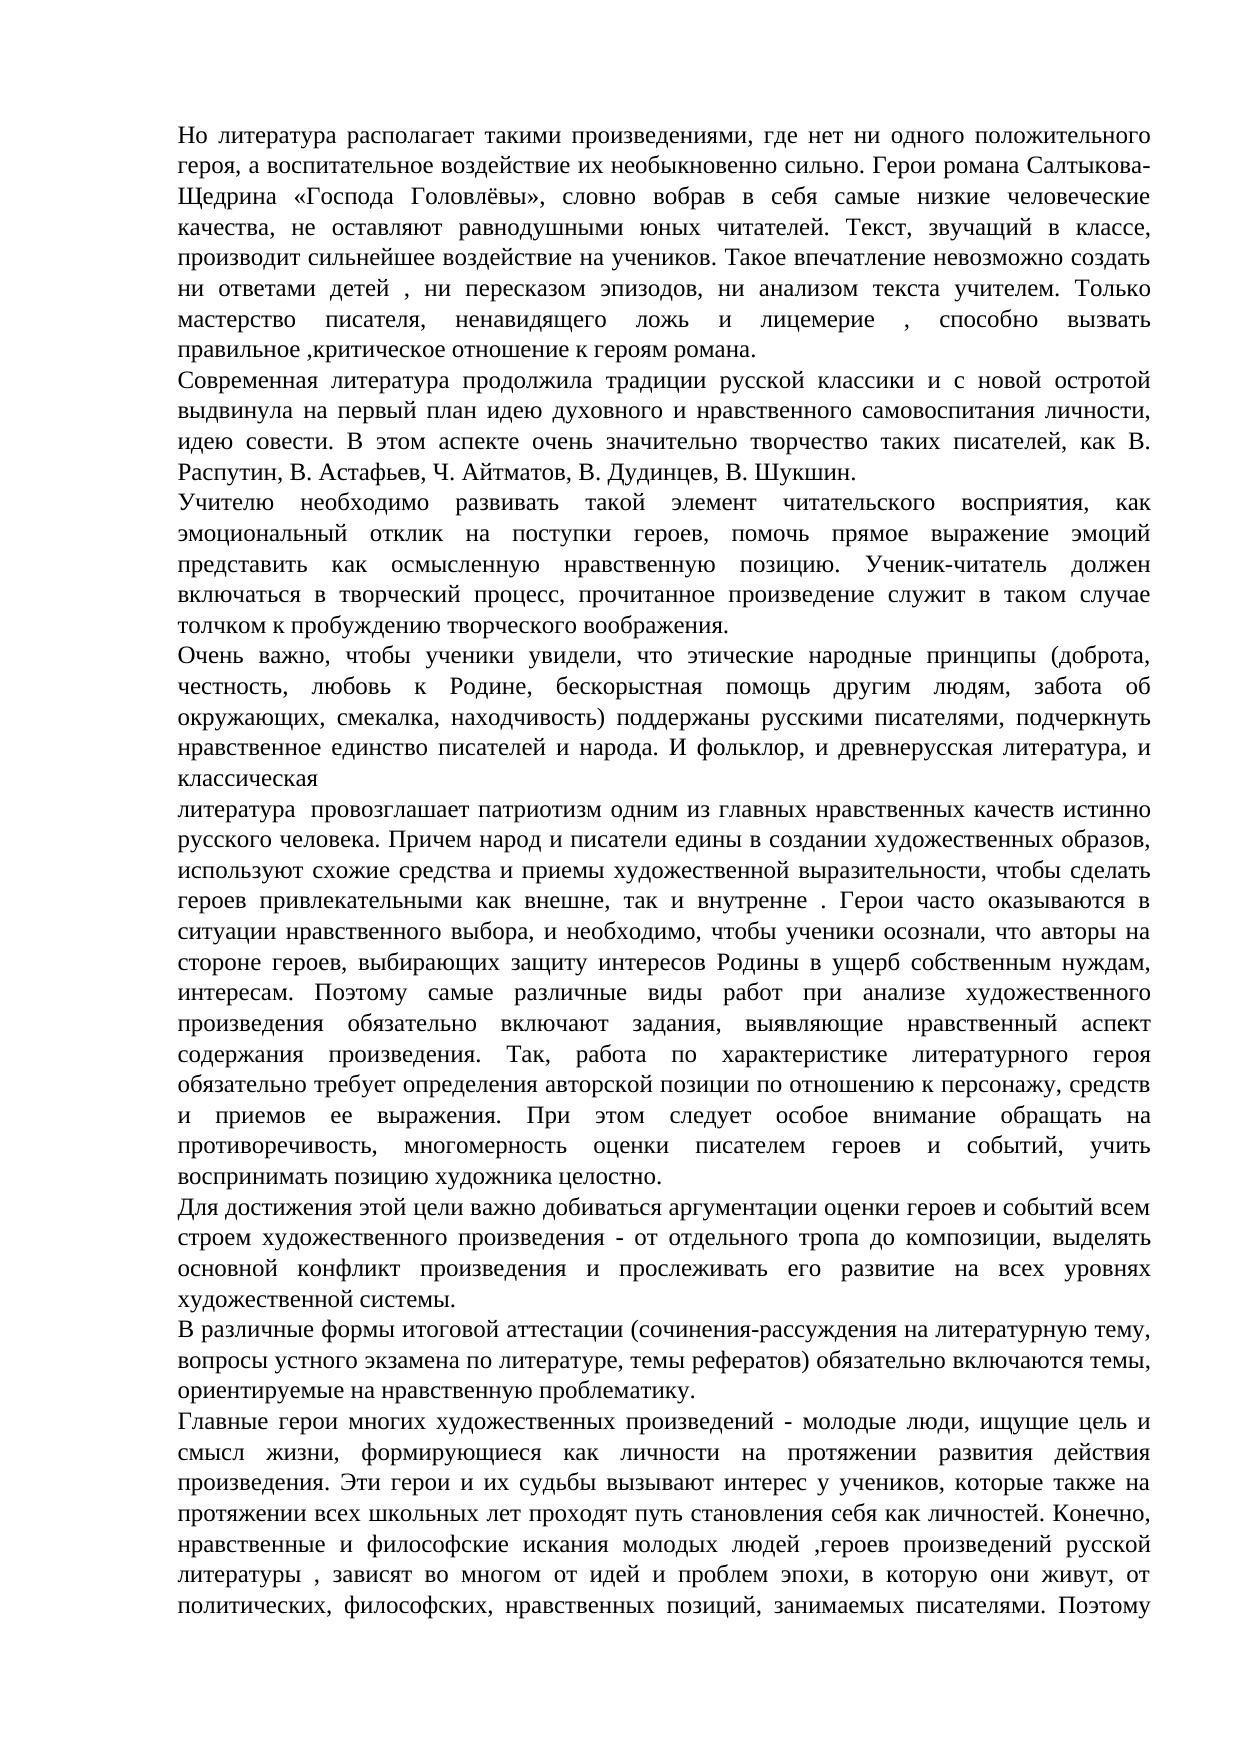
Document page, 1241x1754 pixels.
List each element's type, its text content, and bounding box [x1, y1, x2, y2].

text Очень важно, чтобы ученики увидели, что этические народные принципы (доброта, честность, любовь к Родине, бескорыстная помощь другим людям, забота об окружающих, смекалка, находчивость) поддержаны русскими писателями, подчеркнуть нравственное единство писателей и народа. И фольклор, и древнерусская литература, и классическая [177, 639, 1152, 792]
text В различные формы итоговой аттестации (сочинения-рассуждения на литературную тему, вопросы устного экзамена по литературе, темы рефератов) обязательно включаются темы, ориентируемые на нравственную проблематику. [177, 1312, 1152, 1404]
text Для достижения этой цели важно добиваться аргументации оценки героев и событий всем строем художественного произведения - от отдельного тропа до композиции, выделять основной конфликт произведения и прослеживать его развитие на всех уровнях художественной системы. [177, 1190, 1152, 1312]
text Учителю необходимо развивать такой элемент читательского восприятия, как эмоциональный отклик на поступки героев, помочь прямое выражение эмоций представить как осмысленную нравственную позицию. Ученик-читатель должен включаться в творческий процесс, прочитанное произведение служит в таком случае толчком к пробуждению творческого воображения. [177, 486, 1152, 639]
text литература провозглашает патриотизм одним из главных нравственных качеств истинно русского человека. Причем народ и писатели едины в создании художественных образов, используют схожие средства и приемы художественной выразительности, чтобы сделать героев привлекательными как внешне, так и внутренне . Герои часто оказываются в ситуации нравственного выбора, и необходимо, чтобы ученики осознали, что авторы на стороне героев, выбирающих защиту интересов Родины в ущерб собственным нуждам, интересам. Поэтому самые различные виды работ при анализе художественного произведения обязательно включают задания, выявляющие нравственный аспект содержания произведения. Так, работа по характеристике литературного героя обязательно требует определения авторской позиции по отношению к персонажу, средств и приемов ее выражения. При этом следует особое внимание обращать на противоречивость, многомерность оценки писателем героев и событий, учить воспринимать позицию художника целостно. [177, 792, 1152, 1190]
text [177, 1404, 1152, 1619]
text Современная литература продолжила традиции русской классики и с новой остротой выдвинула на первый план идею духовного и нравственного самовоспитания личности, идею совести. В этом аспекте очень значительно творчество таких писателей, как В. Распутин, В. Астафьев, Ч. Айтматов, В. Дудинцев, В. Шукшин. [177, 363, 1152, 486]
text Но литература располагает такими произведениями, где нет ни одного положительного героя, а воспитательное воздействие их необыкновенно сильно. Герои романа Салтыкова-Щедрина «Господа Головлёвы», словно вобрав в себя самые низкие человеческие качества, не оставляют равнодушными юных читателей. Текст, звучащий в классе, производит сильнейшее воздействие на учеников. Такое впечатление невозможно создать ни ответами детей , ни пересказом эпизодов, ни анализом текста учителем. Только мастерство писателя, ненавидящего ложь и лицемерие , способно вызвать правильное ,критическое отношение к героям романа. [177, 118, 1152, 363]
